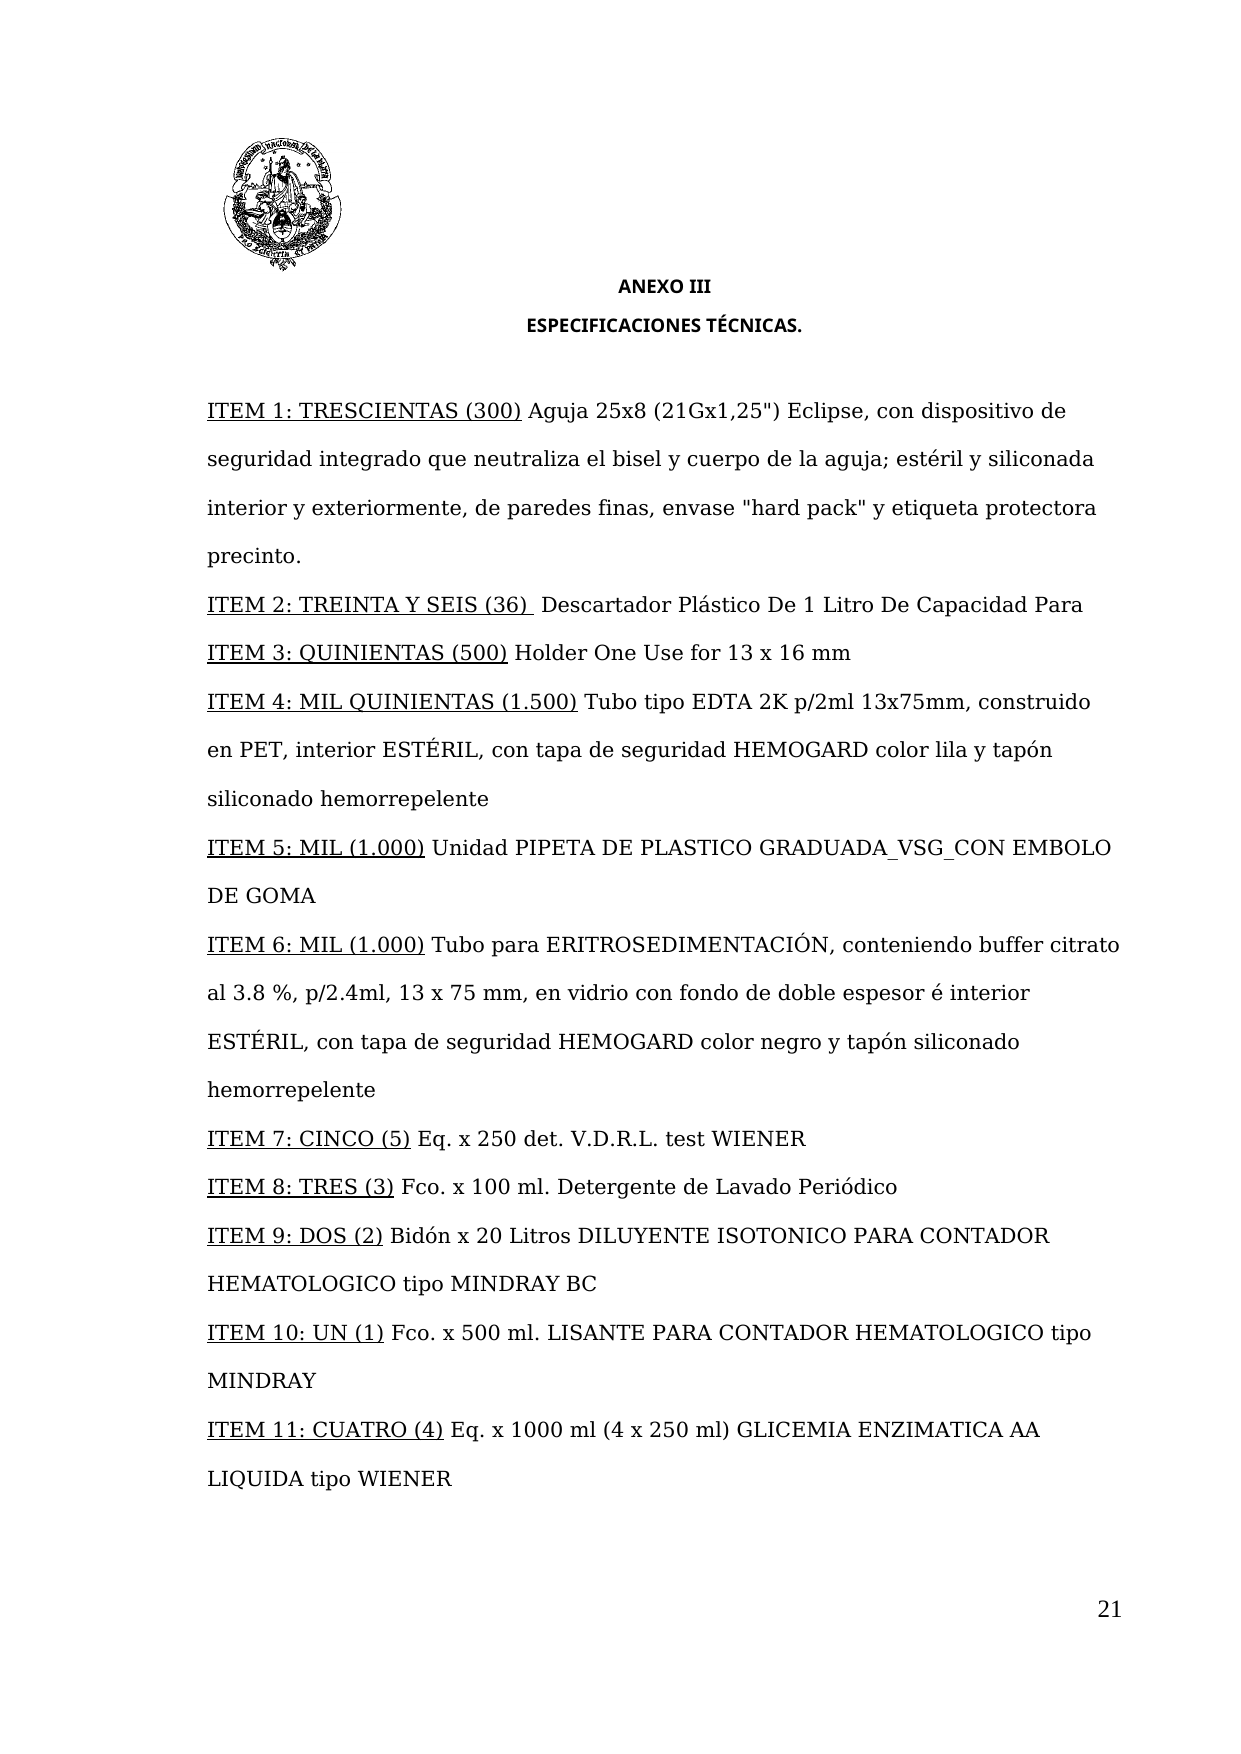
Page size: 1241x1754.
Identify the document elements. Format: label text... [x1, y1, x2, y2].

text ITEM 8: TRES (3) Fco. x 100 ml. Detergente de Lavado Periódico [207, 1175, 1122, 1200]
text ITEM 10: UN (1) Fco. x 500 ml. LISANTE PARA CONTADOR HEMATOLOGICO tipo MINDRAY [207, 1321, 1122, 1394]
text ITEM 11: CUATRO (4) Eq. x 1000 ml (4 x 250 ml) GLICEMIA ENZIMATICA AA LIQUIDA tipo WIENER [207, 1418, 1122, 1491]
text ITEM 6: MIL (1.000) Tubo para ERITROSEDIMENTACIÓN, conteniendo buffer citrato al 3.8 %, p/2.4ml, 13 x 75 mm, en vidrio con fondo de doble espesor é interior ESTÉRIL, con tapa de seguridad HEMOGARD color negro y tapón siliconado hemorrepelente [207, 933, 1122, 1103]
text ANEXO III [207, 274, 1122, 299]
text ESPECIFICACIONES TÉCNICAS. [207, 312, 1122, 337]
text ITEM 3: QUINIENTAS (500) Holder One Use for 13 x 16 mm [207, 641, 1122, 666]
text ITEM 2: TREINTA Y SEIS (36) Descartador Plástico De 1 Litro De Capacidad Para [207, 593, 1122, 617]
text ITEM 7: CINCO (5) Eq. x 250 det. V.D.R.L. test WIENER [207, 1127, 1122, 1151]
text ITEM 5: MIL (1.000) Unidad PIPETA DE PLASTICO GRADUADA_VSG_CON EMBOLO DE GOMA [207, 836, 1122, 908]
picture [206, 132, 357, 274]
text ITEM 4: MIL QUINIENTAS (1.500) Tubo tipo EDTA 2K p/2ml 13x75mm, construido en PET, interior ESTÉRIL, con tapa de seguridad HEMOGARD color lila y tapón siliconado hemorrepelente [207, 690, 1122, 811]
text ITEM 9: DOS (2) Bidón x 20 Litros DILUYENTE ISOTONICO PARA CONTADOR HEMATOLOGICO tipo MINDRAY BC [207, 1224, 1122, 1297]
text ITEM 1: TRESCIENTAS (300) Aguja 25x8 (21Gx1,25") Eclipse, con dispositivo de seguridad integrado que neutraliza el bisel y cuerpo de la aguja; estéril y siliconada interior y exteriormente, de paredes finas, envase "hard pack" y etiqueta protectora precinto. [207, 399, 1122, 569]
